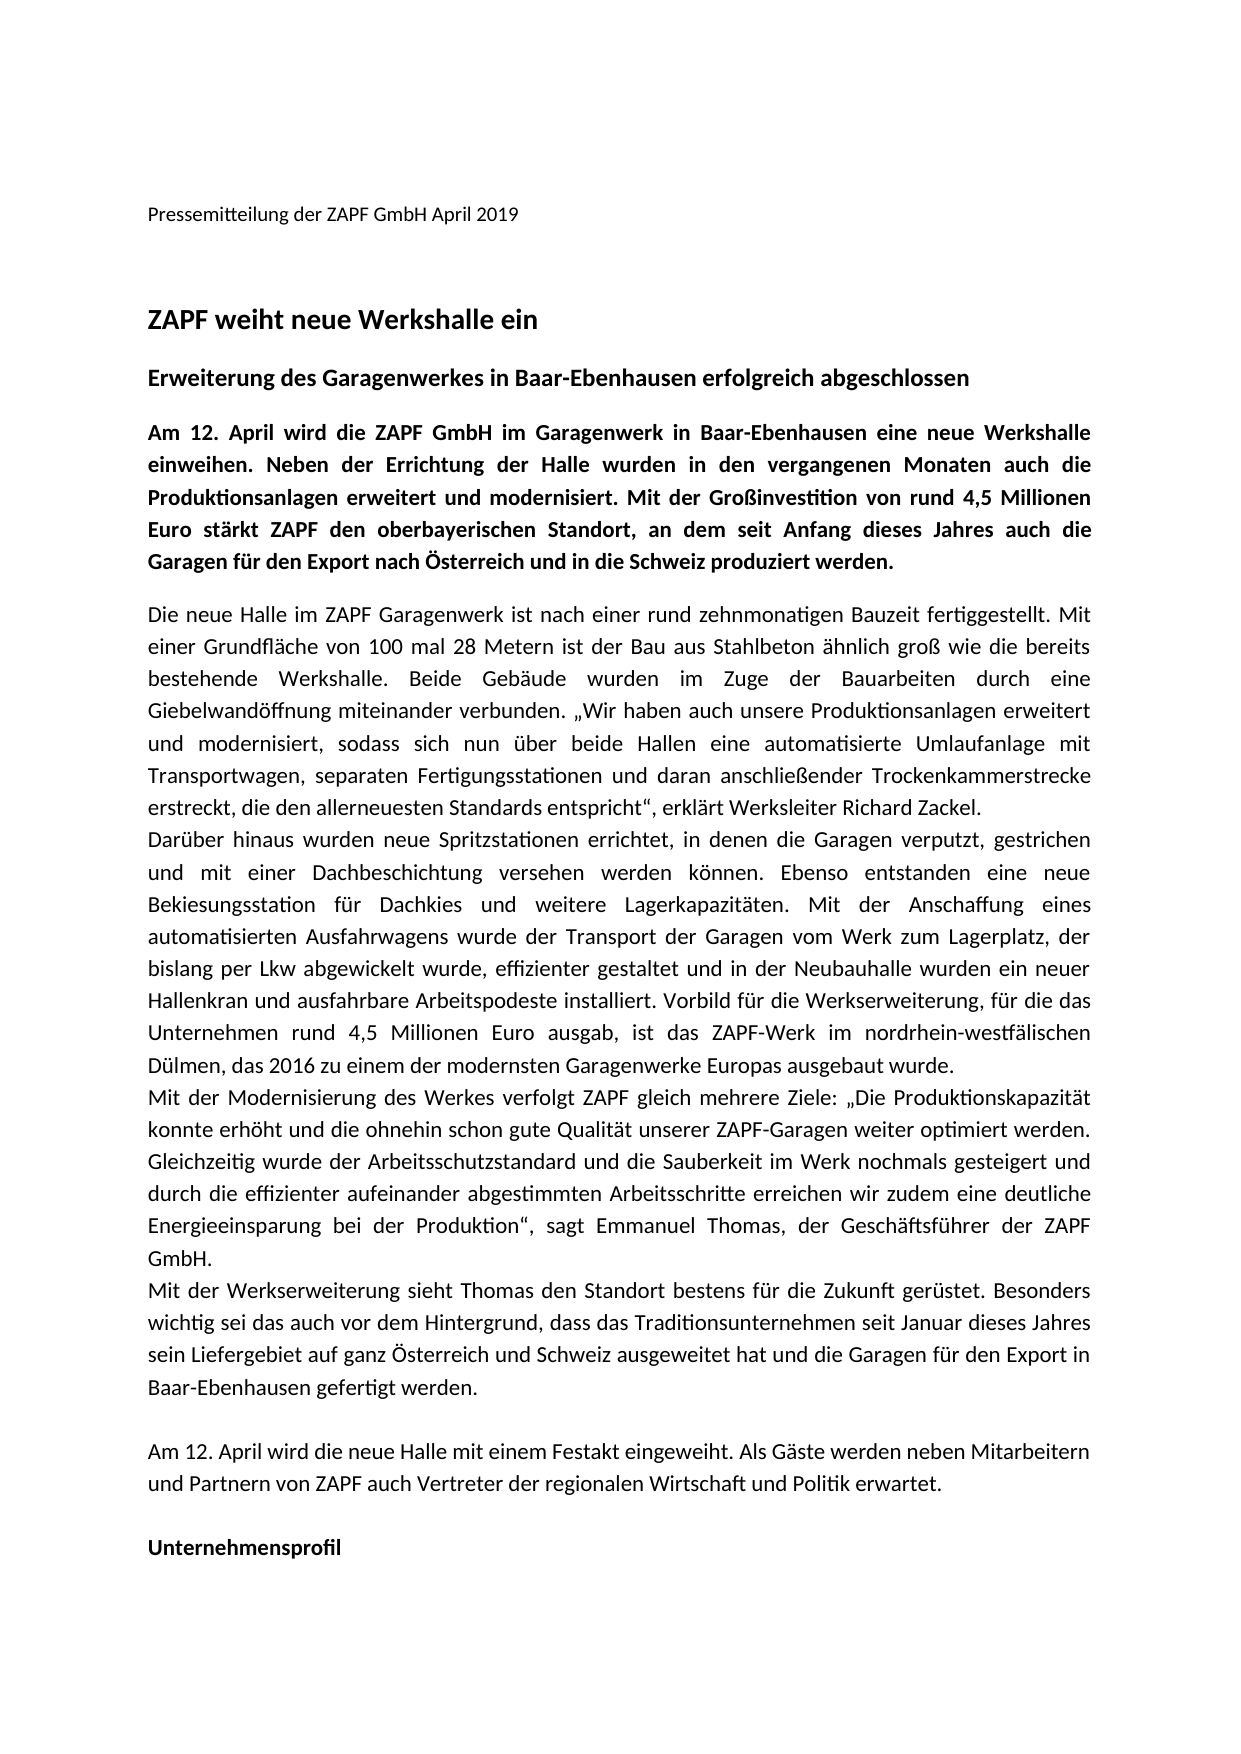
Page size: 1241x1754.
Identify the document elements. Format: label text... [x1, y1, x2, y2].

text ZAPF weiht neue Werkshalle ein [148, 301, 1092, 336]
text Die neue Halle im ZAPF Garagenwerk ist nach einer rund zehnmonatigen Bauzeit fertiggestellt. Mit einer Grundfläche von 100 mal 28 Metern ist der Bau aus Stahlbeton ähnlich groß wie die bereits bestehende Werkshalle. Beide Gebäude wurden im Zuge der Bauarbeiten durch eine Giebelwandöffnung miteinander verbunden. „Wir haben auch unsere Produktionsanlagen erweitert und modernisiert, sodass sich nun über beide Hallen eine automatisierte Umlaufanlage mit Transportwagen, separaten Fertigungsstationen und daran anschließender Trockenkammerstrecke erstreckt, die den allerneuesten Standards entspricht“, erklärt Werksleiter Richard Zackel. [148, 600, 1092, 821]
text Darüber hinaus wurden neue Spritzstationen errichtet, in denen die Garagen verputzt, gestrichen und mit einer Dachbeschichtung versehen werden können. Ebenso entstanden eine neue Bekiesungsstation für Dachkies und weitere Lagerkapazitäten. Mit der Anschaffung eines automatisierten Ausfahrwagens wurde der Transport der Garagen vom Werk zum Lagerplatz, der bislang per Lkw abgewickelt wurde, effizienter gestaltet und in der Neubauhalle wurden ein neuer Hallenkran und ausfahrbare Arbeitspodeste installiert. Vorbild für die Werkserweiterung, für die das Unternehmen rund 4,5 Millionen Euro ausgab, ist das ZAPF-Werk im nordrhein-westfälischen Dülmen, das 2016 zu einem der modernsten Garagenwerke Europas ausgebaut wurde. [148, 825, 1092, 1079]
text Pressemitteilung der ZAPF GmbH April 2019 [148, 201, 1092, 226]
text Mit der Modernisierung des Werkes verfolgt ZAPF gleich mehrere Ziele: „Die Produktionskapazität konnte erhöht und die ohnehin schon gute Qualität unserer ZAPF-Garagen weiter optimiert werden. Gleichzeitig wurde der Arbeitsschutzstandard und die Sauberkeit im Werk nochmals gesteigert und durch die effizienter aufeinander abgestimmten Arbeitsschritte erreichen wir zudem eine deutliche Energieeinsparung bei der Produktion“, sagt Emmanuel Thomas, der Geschäftsführer der ZAPF GmbH. [148, 1083, 1092, 1272]
text Erweiterung des Garagenwerkes in Baar-Ebenhausen erfolgreich abgeschlossen [148, 362, 1092, 393]
text Mit der Werkserweiterung sieht Thomas den Standort bestens für die Zukunft gerüstet. Besonders wichtig sei das auch vor dem Hintergrund, dass das Traditionsunternehmen seit Januar dieses Jahres sein Liefergebiet auf ganz Österreich und Schweiz ausgeweitet hat und die Garagen für den Export in Baar-Ebenhausen gefertigt werden. [148, 1276, 1092, 1401]
text Am 12. April wird die neue Halle mit einem Festakt eingeweiht. Als Gäste werden neben Mitarbeitern und Partnern von ZAPF auch Vertreter der regionalen Wirtschaft und Politik erwartet. [148, 1437, 1092, 1497]
text Unternehmensprofil [148, 1533, 1092, 1562]
text Am 12. April wird die ZAPF GmbH im Garagenwerk in Baar-Ebenhausen eine neue Werkshalle einweihen. Neben der Errichtung der Halle wurden in den vergangenen Monaten auch die Produktionsanlagen erweitert und modernisiert. Mit der Großinvestition von rund 4,5 Millionen Euro stärkt ZAPF den oberbayerischen Standort, an dem seit Anfang dieses Jahres auch die Garagen für den Export nach Österreich und in die Schweiz produziert werden. [148, 418, 1092, 575]
